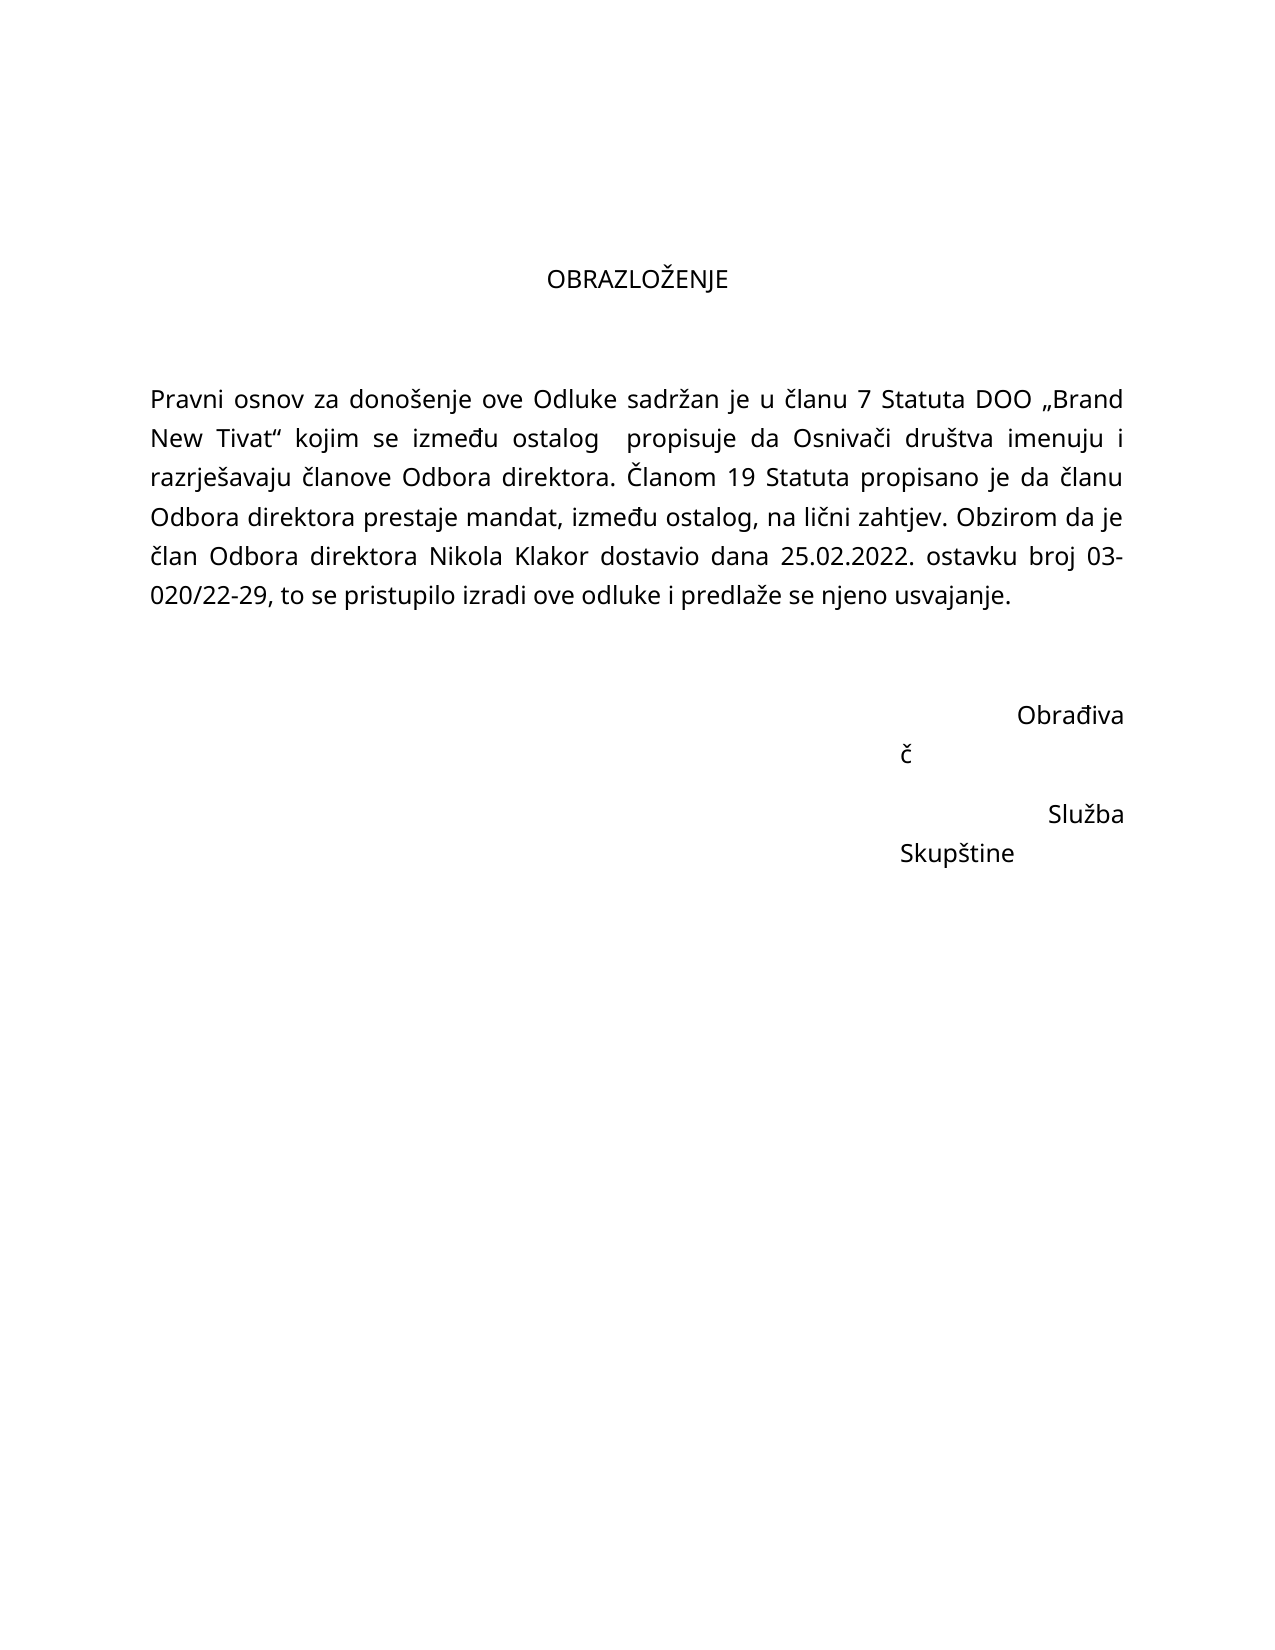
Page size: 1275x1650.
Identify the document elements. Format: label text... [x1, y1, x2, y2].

text OBRAZLOŽENJE [150, 262, 1125, 296]
text Obrađivač [900, 697, 1125, 771]
text Pravni osnov za donošenje ove Odluke sadržan je u članu 7 Statuta DOO „Brand New Tivat“ kojim se između ostalog propisuje da Osnivači društva imenuju i razrješavaju članove Odbora direktora. Članom 19 Statuta propisano je da članu Odbora direktora prestaje mandat, između ostalog, na lični zahtjev. Obzirom da je član Odbora direktora Nikola Klakor dostavio dana 25.02.2022. ostavku broj 03-020/22-29, to se pristupilo izradi ove odluke i predlaže se njeno usvajanje. [150, 382, 1125, 612]
text Služba Skupštine [900, 797, 1125, 870]
